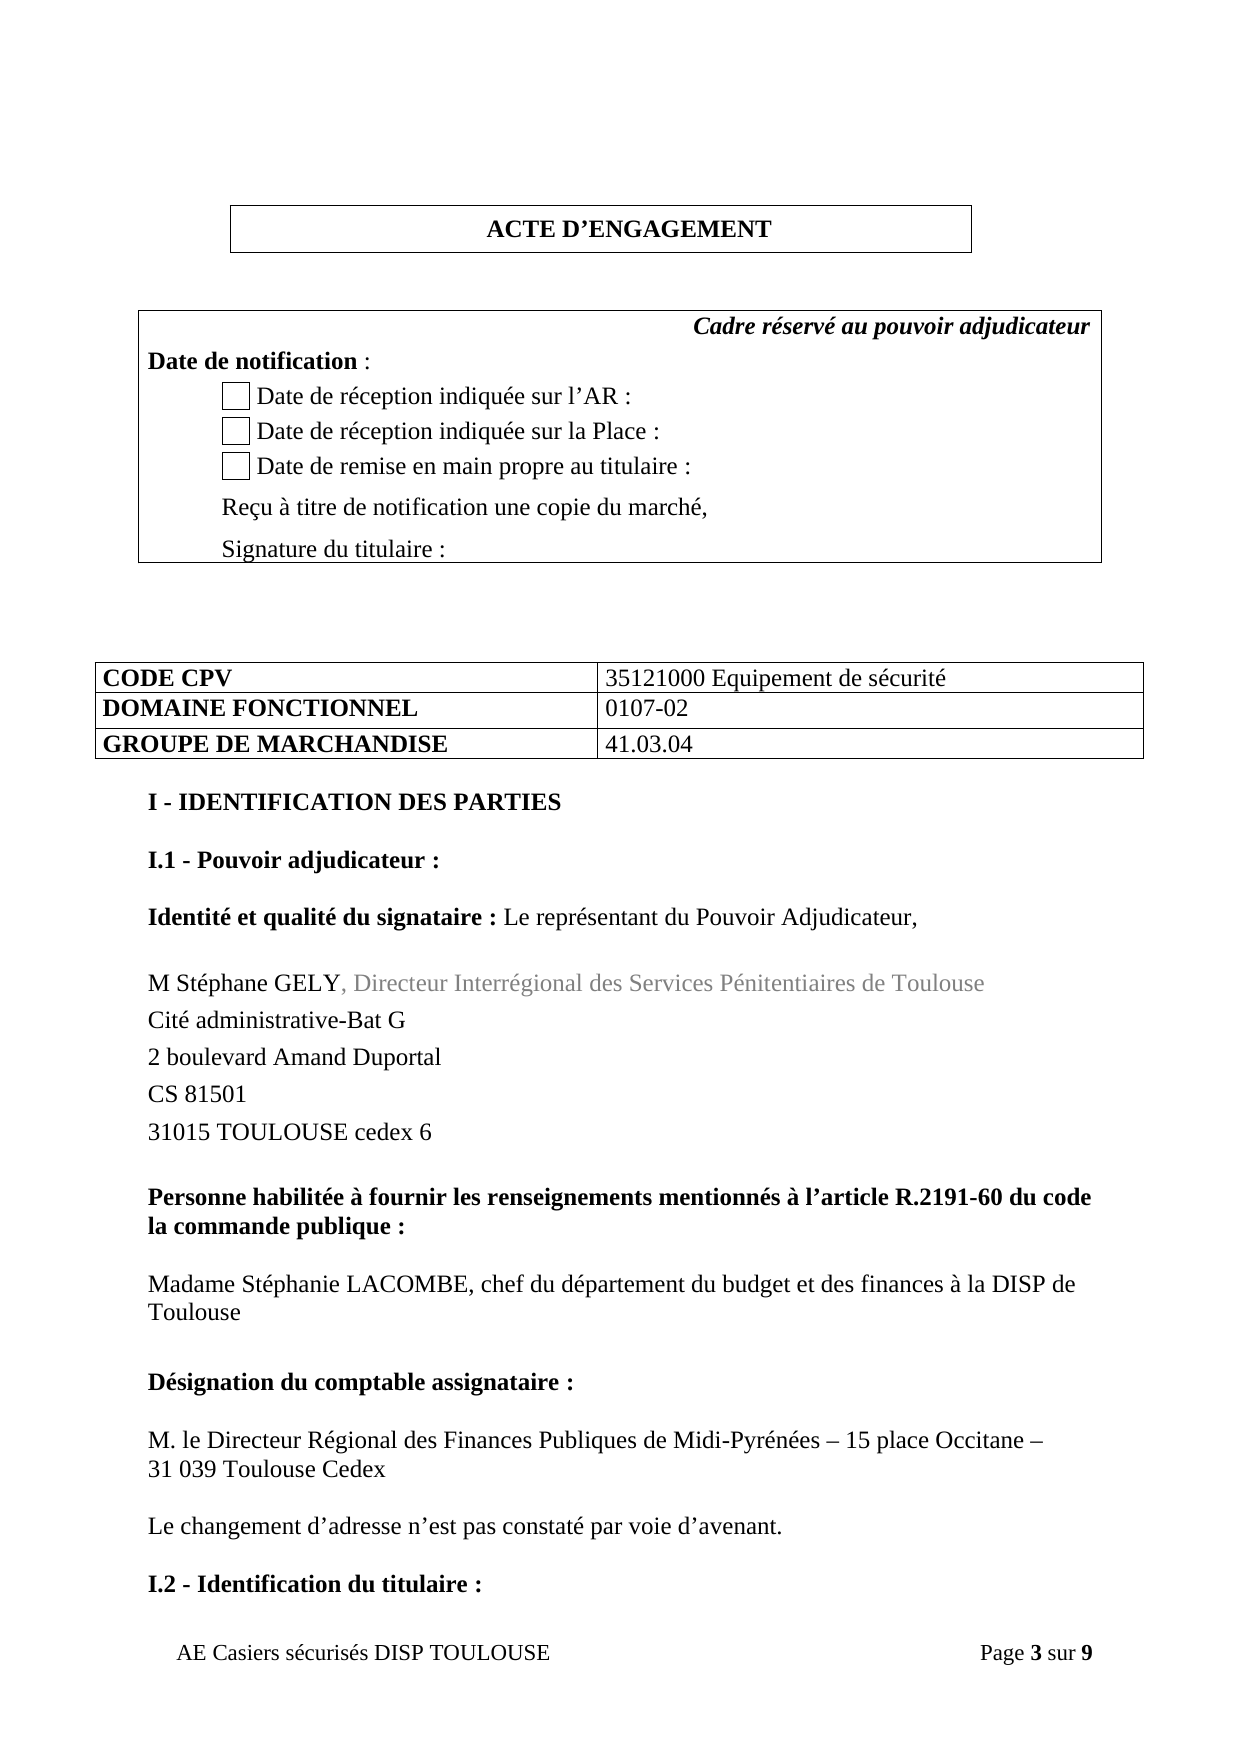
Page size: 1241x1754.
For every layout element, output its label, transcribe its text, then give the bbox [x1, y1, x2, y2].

list Cité administrative-Bat G [148, 1005, 1093, 1034]
text Signature du titulaire : [139, 533, 1101, 562]
table_header CODE CPV [96, 663, 597, 692]
text Date de remise en main propre au titulaire : [139, 450, 1101, 480]
table_cell DOMAINE FONCTIONNEL [96, 693, 597, 728]
text I.2 - Identification du titulaire : [148, 1569, 1093, 1597]
text Personne habilitée à fournir les renseignements mentionnés à l’article R.2191-60 du code la commande publique : [148, 1182, 1093, 1240]
table_cell 41.03.04 [598, 729, 1143, 758]
table_cell GROUPE DE MARCHANDISE [96, 729, 597, 758]
table_cell 0107-02 [598, 693, 1143, 728]
text Identité et qualité du signataire : Le représentant du Pouvoir Adjudicateur, [148, 902, 1093, 931]
text ACTE D’ENGAGEMENT [231, 206, 971, 252]
text I.1 - Pouvoir adjudicateur : [148, 845, 1086, 874]
text Date de réception indiquée sur l’AR : [139, 380, 1101, 410]
list M Stéphane GELY, Directeur Interrégional des Services Pénitentiaires de Toulouse [148, 968, 1093, 997]
text Le changement d’adresse n’est pas constaté par voie d’avenant. [148, 1511, 1093, 1540]
text Reçu à titre de notification une copie du marché, [139, 491, 1101, 521]
text Date de réception indiquée sur la Place : [139, 415, 1101, 445]
table_header 35121000 Equipement de sécurité [598, 663, 1143, 692]
text M. le Directeur Régional des Finances Publiques de Midi-Pyrénées – 15 place Occitane – 31 039 Toulouse Cedex [148, 1425, 1093, 1482]
text Date de notification : [139, 345, 1101, 375]
text Cadre réservé au pouvoir adjudicateur [139, 311, 1101, 340]
text Madame Stéphanie LACOMBE, chef du département du budget et des finances à la DISP de Toulouse [148, 1269, 1093, 1326]
list 31015 TOULOUSE cedex 6 [148, 1117, 1093, 1145]
text I - IDENTIFICATION DES PARTIES [148, 787, 1093, 816]
list CS 81501 [148, 1079, 1093, 1108]
list 2 boulevard Amand Duportal [148, 1042, 1093, 1071]
text Désignation du comptable assignataire : [148, 1367, 1093, 1396]
